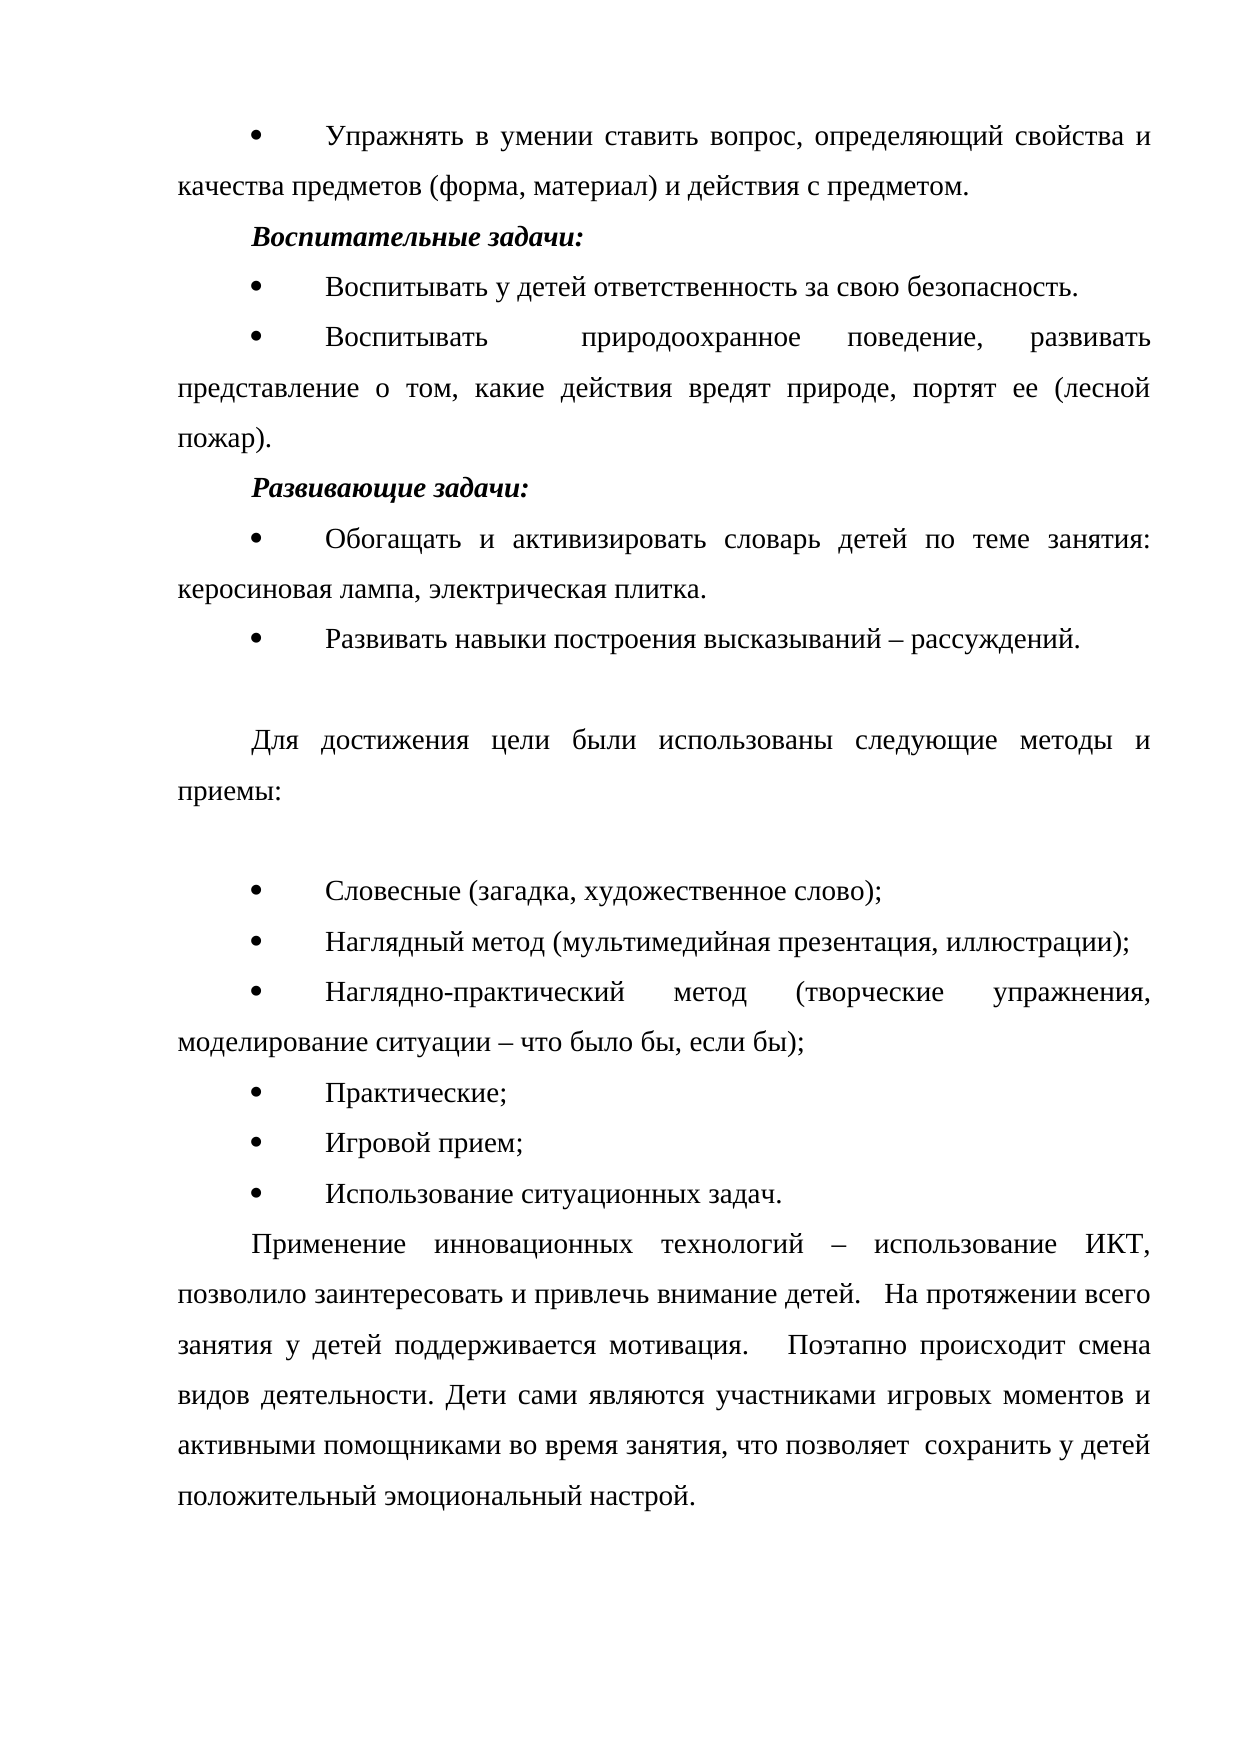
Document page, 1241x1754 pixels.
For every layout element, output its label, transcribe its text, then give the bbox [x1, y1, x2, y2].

list Упражнять в умении ставить вопрос, определяющий свойства и качества предметов (форма, материал) и действия с предметом. [177, 118, 1152, 202]
list Словесные (загадка, художественное слово); [177, 873, 1152, 907]
text Воспитательные задачи: [177, 219, 1152, 252]
list Практические; [177, 1075, 1152, 1108]
list Развивать навыки построения высказываний – рассуждений. [177, 622, 1152, 655]
list Воспитывать природоохранное поведение, развивать представление о том, какие действия вредят природе, портят ее (лесной пожар). [177, 319, 1152, 454]
list Обогащать и активизировать словарь детей по теме занятия: керосиновая лампа, электрическая плитка. [177, 521, 1152, 605]
list Воспитывать у детей ответственность за свою безопасность. [177, 269, 1152, 303]
list Использование ситуационных задач. [177, 1176, 1152, 1209]
list Игровой прием; [177, 1125, 1152, 1159]
list Наглядный метод (мультимедийная презентация, иллюстрации); [177, 924, 1152, 957]
text Для достижения цели были использованы следующие методы и приемы: [177, 722, 1152, 806]
text Развивающие задачи: [177, 471, 1152, 504]
list Наглядно-практический метод (творческие упражнения, моделирование ситуации – что было бы, если бы); [177, 974, 1152, 1058]
text Применение инновационных технологий – использование ИКТ, позволило заинтересовать и привлечь внимание детей. На протяжении всего занятия у детей поддерживается мотивация. Поэтапно происходит смена видов деятельности. Дети сами являются участниками игровых моментов и активными помощниками во время занятия, что позволяет сохранить у детей положительный эмоциональный настрой. [177, 1226, 1152, 1511]
